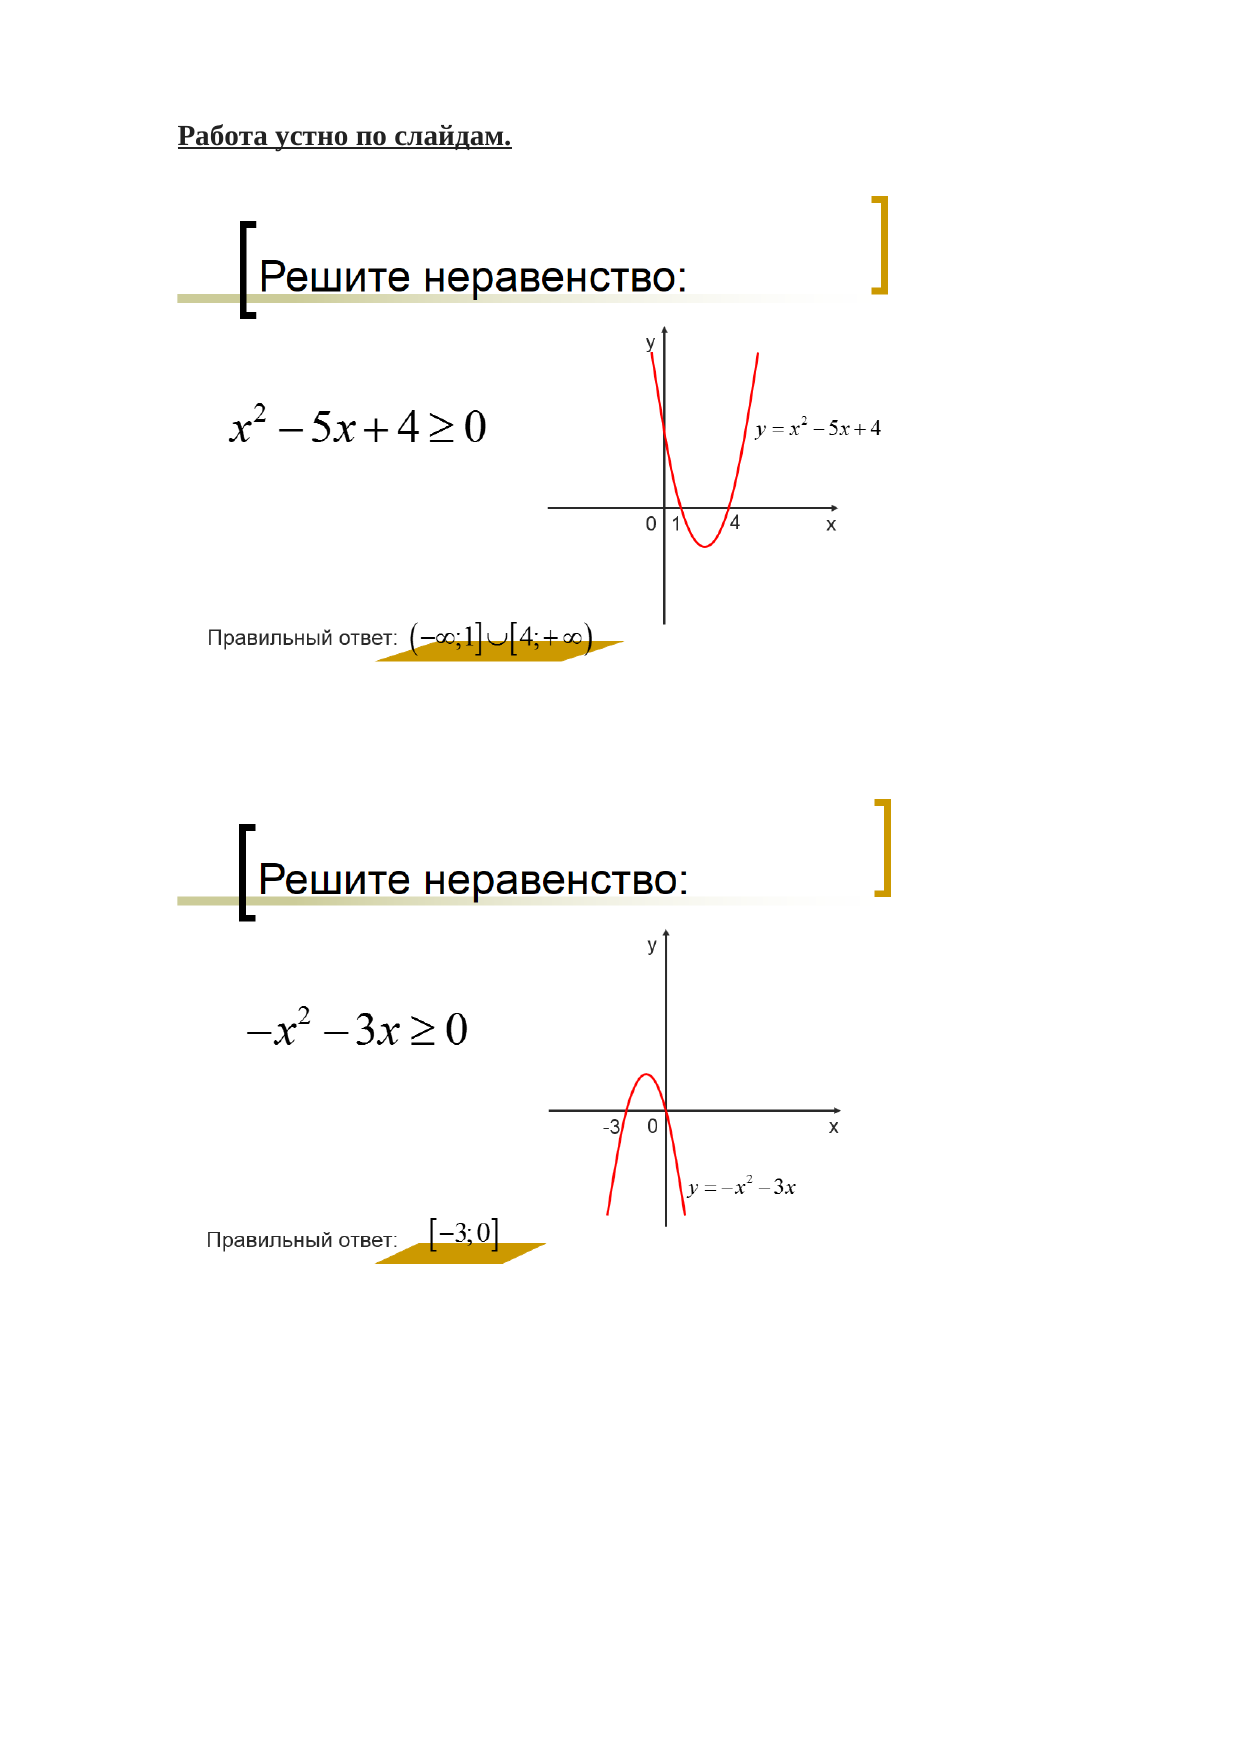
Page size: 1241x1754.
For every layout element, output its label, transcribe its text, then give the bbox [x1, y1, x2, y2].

text Работа устно по слайдам. [177, 118, 1152, 152]
picture [177, 779, 945, 1363]
picture [177, 176, 945, 761]
